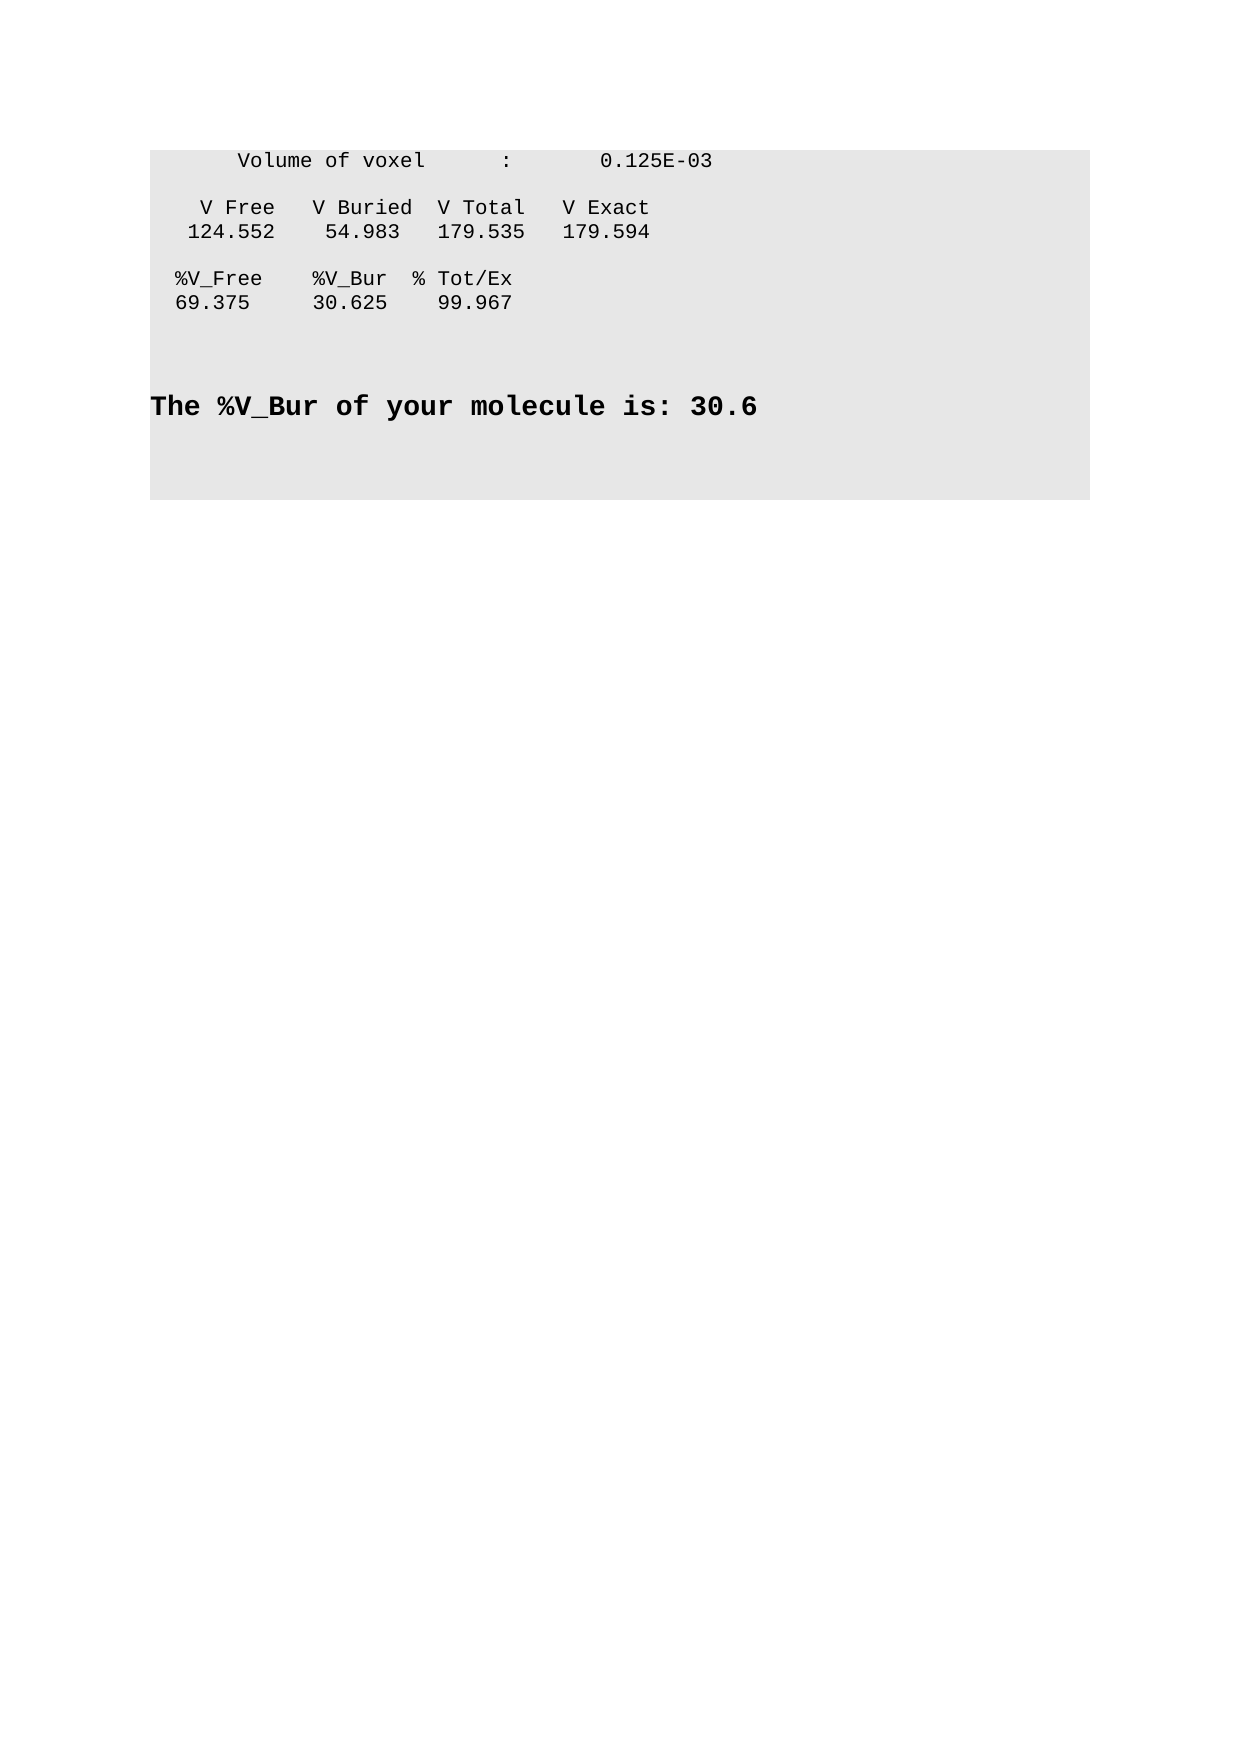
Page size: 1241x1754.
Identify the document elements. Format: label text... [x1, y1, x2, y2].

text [150, 150, 1090, 363]
subtitle The %V_Bur of your molecule is: 30.6 [150, 392, 1090, 424]
